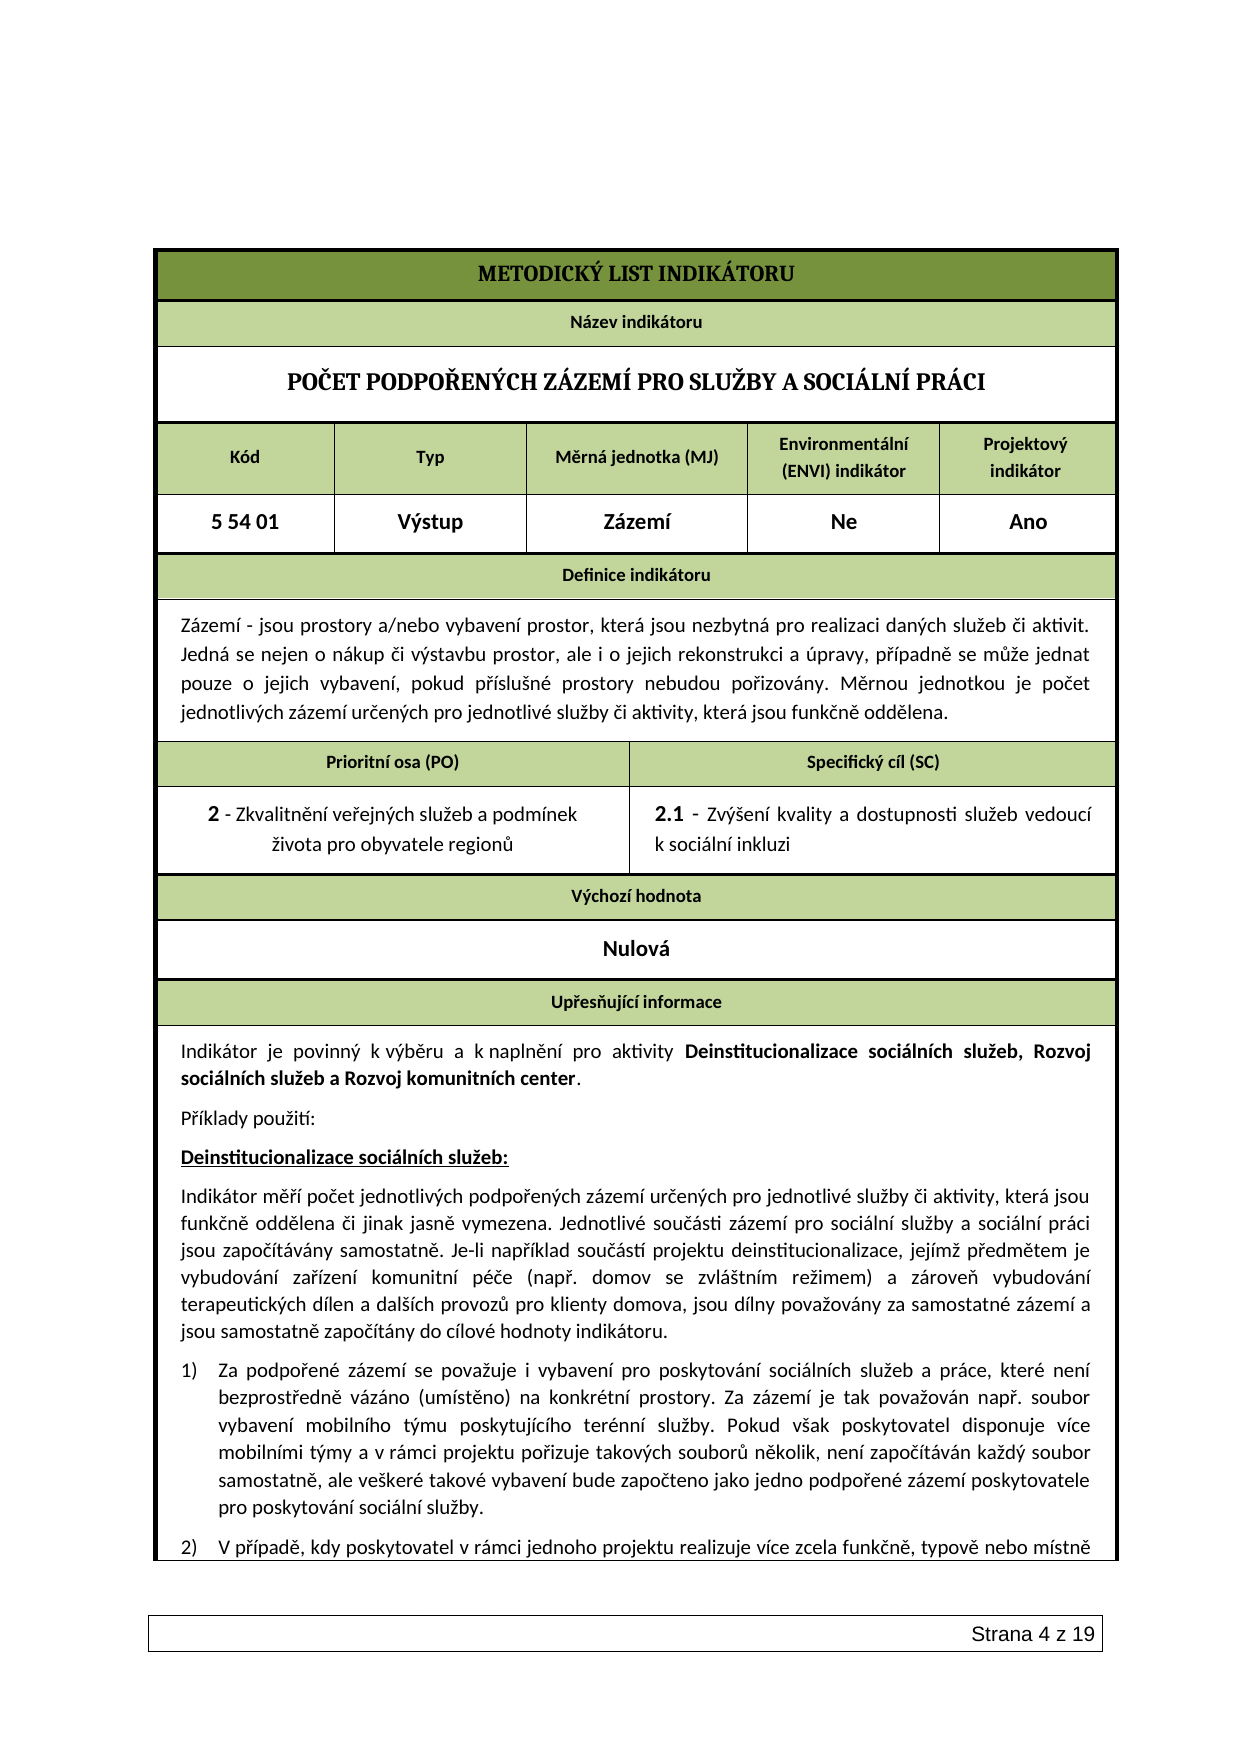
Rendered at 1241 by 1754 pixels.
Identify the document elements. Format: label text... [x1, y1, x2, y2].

table_header METODICKÝ LIST INDIKÁTORU [158, 252, 1115, 299]
table_cell Specifický cíl (SC) [630, 742, 1115, 786]
table_cell Prioritní osa (PO) [158, 742, 629, 786]
table_cell Zázemí - jsou prostory a/nebo vybavení prostor, která jsou nezbytná pro realizaci daných služeb či aktivit. Jedná se nejen o nákup či výstavbu prostor, ale i o jejich rekonstrukci a úpravy, případně se může jednat pouze o jejich vybavení, pokud příslušné prostory nebudou pořizovány. Měrnou jednotkou je počet jednotlivých zázemí určených pro jednotlivé služby či aktivity, která jsou funkčně oddělena. [158, 600, 1115, 741]
table_cell Upřesňující informace [158, 981, 1115, 1025]
table_cell Definice indikátoru [158, 555, 1115, 598]
table_cell Ano [940, 495, 1115, 552]
table_cell 2 - Zkvalitnění veřejných služeb a podmínek života pro obyvatele regionů [158, 787, 629, 873]
table_cell 2.1 - Zvýšení kvality a dostupnosti služeb vedoucí k sociální inkluzi [630, 787, 1115, 873]
table_cell Zázemí [527, 495, 747, 552]
table_cell Kód [158, 424, 334, 494]
table_cell Název indikátoru [158, 302, 1115, 346]
table_cell Měrná jednotka (MJ) [527, 424, 747, 494]
table_cell Nulová [158, 921, 1115, 978]
table_cell Výstup [335, 495, 526, 552]
table_cell Environmentální (ENVI) indikátor [748, 424, 939, 494]
table_cell 5 54 01 [158, 495, 334, 552]
table_cell Typ [335, 424, 526, 494]
table_cell Projektový indikátor [940, 424, 1115, 494]
table_cell Ne [748, 495, 939, 552]
table_cell Výchozí hodnota [158, 876, 1115, 919]
table_cell Počet podpořených zázemí pro služby a sociální práci [158, 347, 1115, 421]
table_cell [158, 1026, 1115, 1559]
